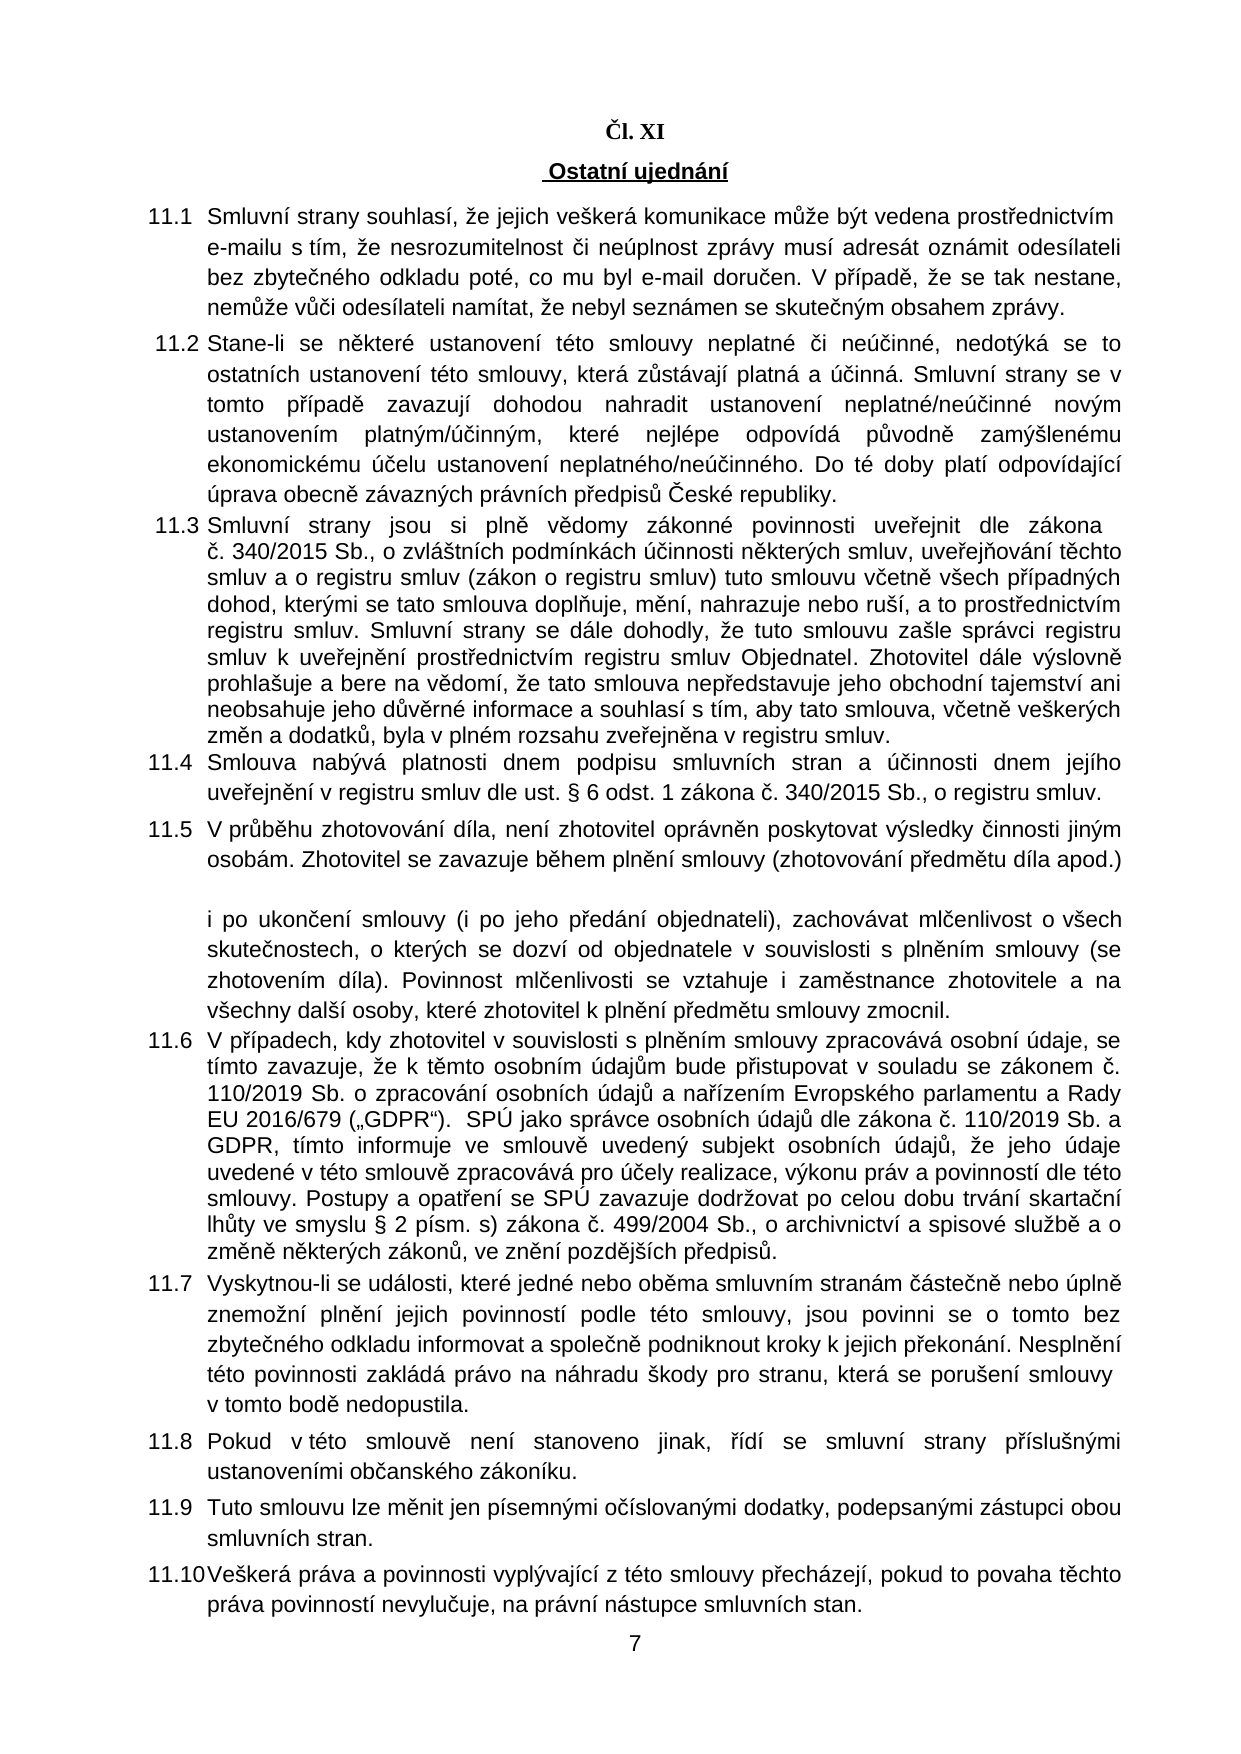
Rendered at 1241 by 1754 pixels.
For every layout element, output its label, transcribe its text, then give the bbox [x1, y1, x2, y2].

list Smluvní strany souhlasí, že jejich veškerá komunikace může být vedena prostřednictvím e-mailu s tím, že nesrozumitelnost či neúplnost zprávy musí adresát oznámit odesílateli bez zbytečného odkladu poté, co mu byl e-mail doručen. V případě, že se tak nestane, nemůže vůči odesílateli namítat, že nebyl seznámen se skutečným obsahem zprávy. [148, 203, 1122, 320]
list Smluvní strany jsou si plně vědomy zákonné povinnosti uveřejnit dle zákona č. 340/2015 Sb., o zvláštních podmínkách účinnosti některých smluv, uveřejňování těchto smluv a o registru smluv (zákon o registru smluv) tuto smlouvu včetně všech případných dohod, kterými se tato smlouva doplňuje, mění, nahrazuje nebo ruší, a to prostřednictvím registru smluv. Smluvní strany se dále dohodly, že tuto smlouvu zašle správci registru smluv k uveřejnění prostřednictvím registru smluv Objednatel. Zhotovitel dále výslovně prohlašuje a bere na vědomí, že tato smlouva nepředstavuje jeho obchodní tajemství ani neobsahuje jeho důvěrné informace a souhlasí s tím, aby tato smlouva, včetně veškerých změn a dodatků, byla v plném rozsahu zveřejněna v registru smluv. [154, 512, 1122, 749]
list Stane-li se některé ustanovení této smlouvy neplatné či neúčinné, nedotýká se to ostatních ustanovení této smlouvy, která zůstávají platná a účinná. Smluvní strany se v tomto případě zavazují dohodou nahradit ustanovení neplatné/neúčinné novým ustanovením platným/účinným, které nejlépe odpovídá původně zamýšlenému ekonomickému účelu ustanovení neplatného/neúčinného. Do té doby platí odpovídající úprava obecně závazných právních předpisů České republiky. [154, 330, 1122, 508]
subtitle Ostatní ujednání [148, 158, 1122, 184]
list V případech, kdy zhotovitel v souvislosti s plněním smlouvy zpracovává osobní údaje, se tímto zavazuje, že k těmto osobním údajům bude přistupovat v souladu se zákonem č. 110/2019 Sb. o zpracování osobních údajů a nařízením Evropského parlamentu a Rady EU 2016/679 („GDPR“). SPÚ jako správce osobních údajů dle zákona č. 110/2019 Sb. a GDPR, tímto informuje ve smlouvě uvedený subjekt osobních údajů, že jeho údaje uvedené v této smlouvě zpracovává pro účely realizace, výkonu práv a povinností dle této smlouvy. Postupy a opatření se SPÚ zavazuje dodržovat po celou dobu trvání skartační lhůty ve smyslu § 2 písm. s) zákona č. 499/2004 Sb., o archivnictví a spisové službě a o změně některých zákonů, ve znění pozdějších předpisů. [148, 1027, 1122, 1264]
list Tuto smlouvu lze měnit jen písemnými očíslovanými dodatky, podepsanými zástupci obou smluvních stran. [148, 1494, 1122, 1551]
list Pokud v této smlouvě není stanoveno jinak, řídí se smluvní strany příslušnými ustanoveními občanského zákoníku. [148, 1428, 1122, 1484]
list Veškerá práva a povinnosti vyplývající z této smlouvy přecházejí, pokud to povaha těchto práva povinností nevylučuje, na právní nástupce smluvních stan. [148, 1561, 1122, 1618]
list Vyskytnou-li se události, které jedné nebo oběma smluvním stranám částečně nebo úplně znemožní plnění jejich povinností podle této smlouvy, jsou povinni se o tomto bez zbytečného odkladu informovat a společně podniknout kroky k jejich překonání. Nesplnění této povinnosti zakládá právo na náhradu škody pro stranu, která se porušení smlouvy v tomto bodě nedopustila. [148, 1270, 1122, 1418]
subtitle Čl. XI [148, 118, 1122, 144]
list Smlouva nabývá platnosti dnem podpisu smluvních stran a účinnosti dnem jejího uveřejnění v registru smluv dle ust. § 6 odst. 1 zákona č. 340/2015 Sb., o registru smluv. [148, 749, 1122, 805]
list V průběhu zhotovování díla, není zhotovitel oprávněn poskytovat výsledky činnosti jiným osobám. Zhotovitel se zavazuje během plnění smlouvy (zhotovování předmětu díla apod.) i po ukončení smlouvy (i po jeho předání objednateli), zachovávat mlčenlivost o všech skutečnostech, o kterých se dozví od objednatele v souvislosti s plněním smlouvy (se zhotovením díla). Povinnost mlčenlivosti se vztahuje i zaměstnance zhotovitele a na všechny další osoby, které zhotovitel k plnění předmětu smlouvy zmocnil. [148, 816, 1122, 1023]
